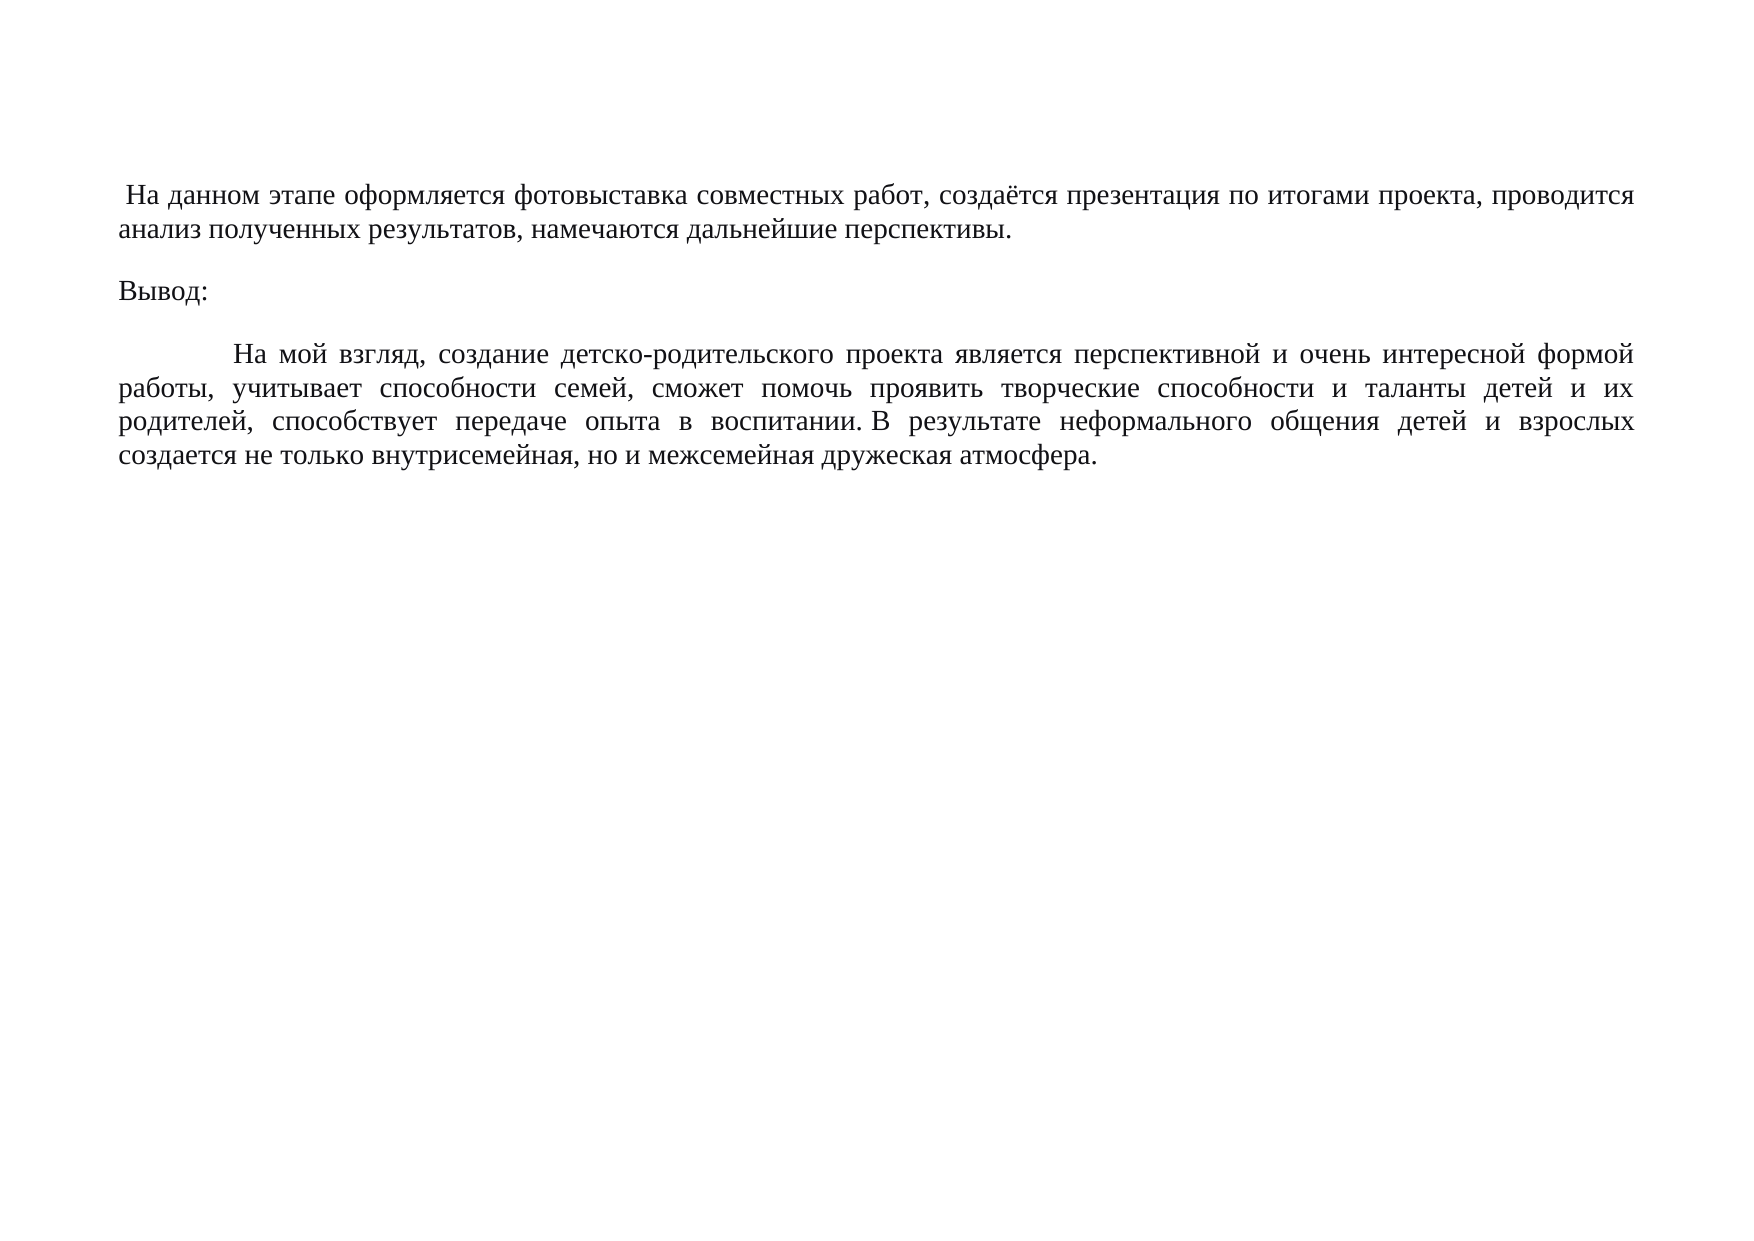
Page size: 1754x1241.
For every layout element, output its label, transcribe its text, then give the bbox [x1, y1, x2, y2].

text На данном этапе оформляется фотовыставка совместных работ, создаётся презентация по итогами проекта, проводится анализ полученных результатов, намечаются дальнейшие перспективы. [118, 177, 1636, 244]
text Вывод: [118, 273, 1636, 307]
text На мой взгляд, создание детско-родительского проекта является перспективной и очень интересной формой работы, учитывает способности семей, сможет помочь проявить творческие способности и таланты детей и их родителей, способствует передаче опыта в воспитании. В результате неформального общения детей и взрослых создается не только внутрисемейная, но и межсемейная дружеская атмосфера. [118, 336, 1636, 470]
